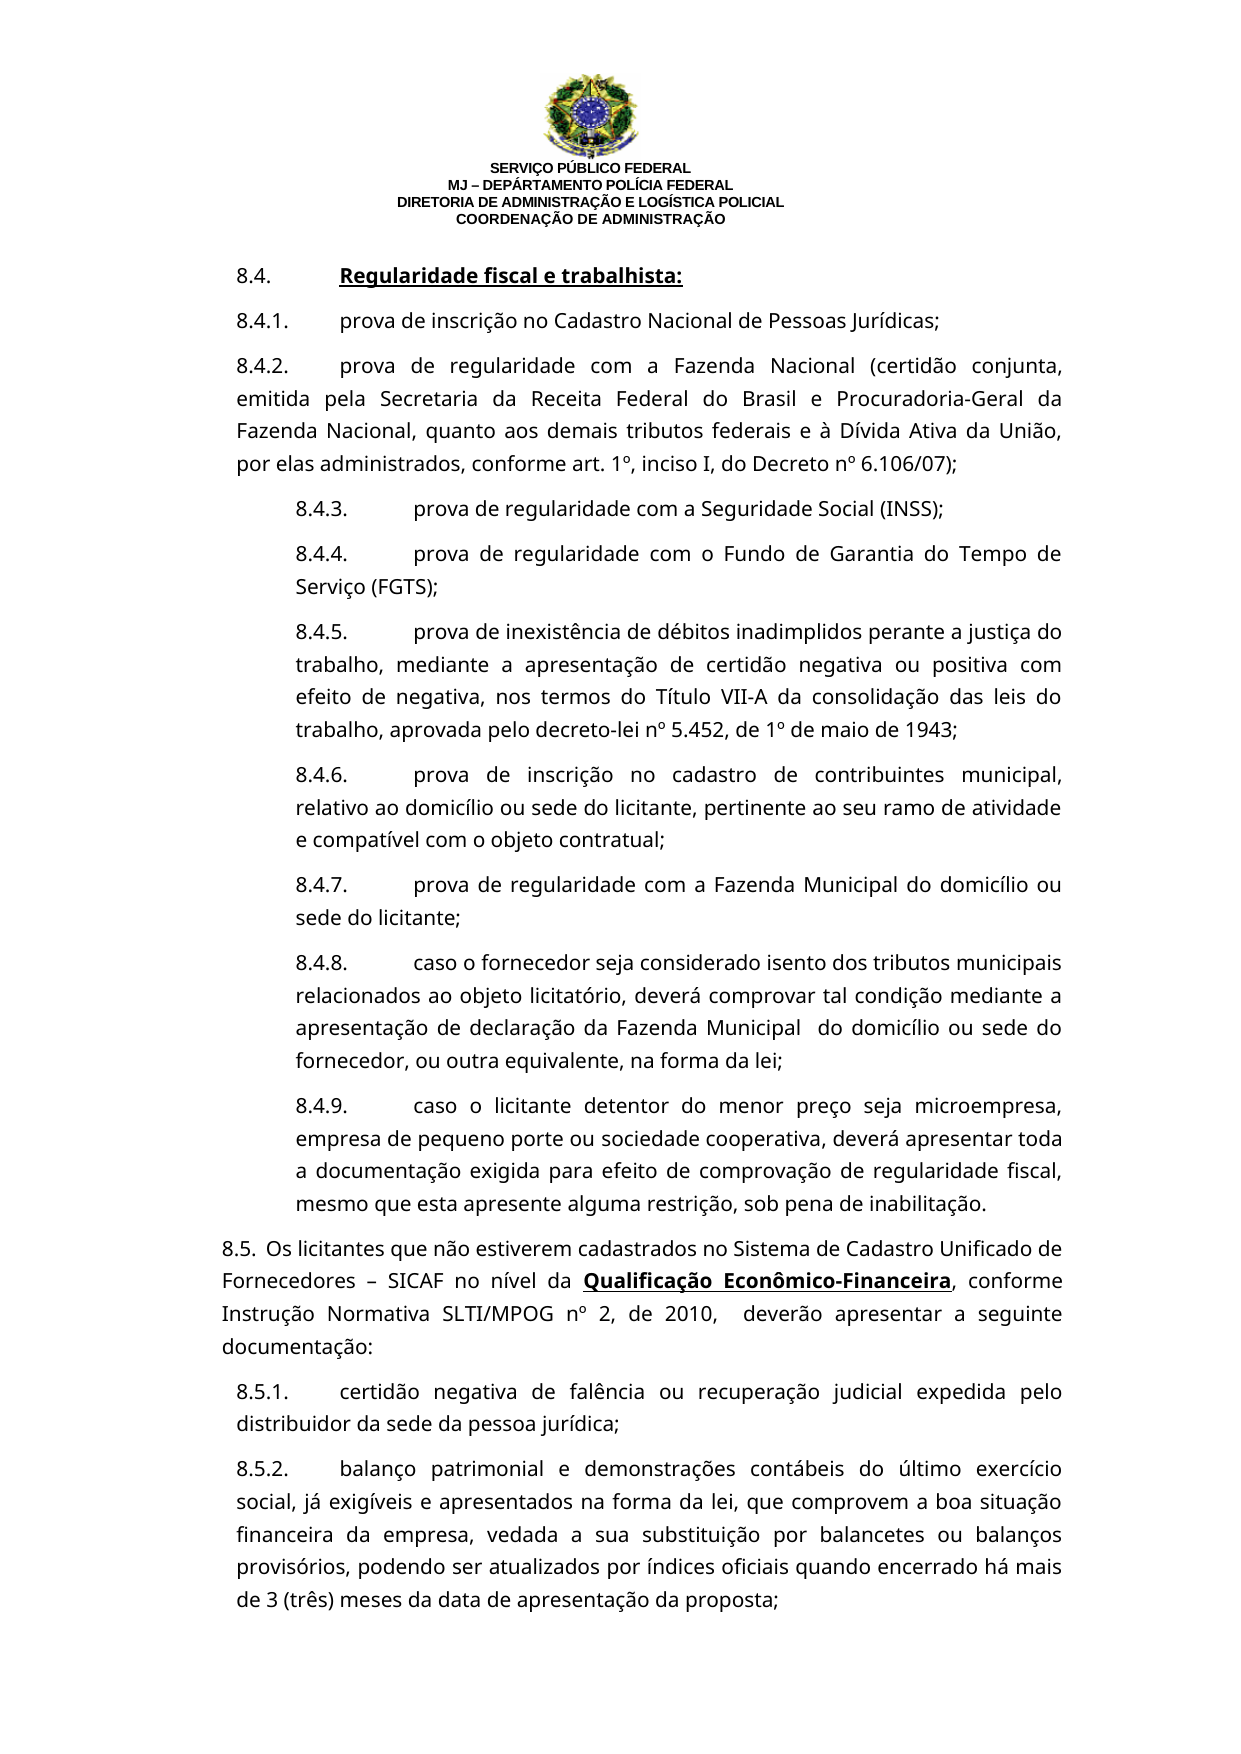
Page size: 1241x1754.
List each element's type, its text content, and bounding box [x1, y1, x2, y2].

list prova de regularidade com o Fundo de Garantia do Tempo de Serviço (FGTS); [295, 539, 1063, 601]
list Regularidade fiscal e trabalhista: [236, 261, 1063, 290]
list prova de inscrição no cadastro de contribuintes municipal, relativo ao domicílio ou sede do licitante, pertinente ao seu ramo de atividade e compatível com o objeto contratual; [295, 760, 1063, 854]
list certidão negativa de falência ou recuperação judicial expedida pelo distribuidor da sede da pessoa jurídica; [236, 1377, 1063, 1438]
list prova de regularidade com a Seguridade Social (INSS); [295, 494, 1063, 523]
list prova de regularidade com a Fazenda Municipal do domicílio ou sede do licitante; [295, 870, 1063, 931]
list caso o fornecedor seja considerado isento dos tributos municipais relacionados ao objeto licitatório, deverá comprovar tal condição mediante a apresentação de declaração da Fazenda Municipal do domicílio ou sede do fornecedor, ou outra equivalente, na forma da lei; [295, 948, 1063, 1074]
list prova de inexistência de débitos inadimplidos perante a justiça do trabalho, mediante a apresentação de certidão negativa ou positiva com efeito de negativa, nos termos do Título VII-A da consolidação das leis do trabalho, aprovada pelo decreto-lei nº 5.452, de 1º de maio de 1943; [295, 617, 1063, 743]
list Os licitantes que não estiverem cadastrados no Sistema de Cadastro Unificado de Fornecedores – SICAF no nível da Qualificação Econômico-Financeira, conforme Instrução Normativa SLTI/MPOG nº 2, de 2010, deverão apresentar a seguinte documentação: [222, 1234, 1063, 1360]
list balanço patrimonial e demonstrações contábeis do último exercício social, já exigíveis e apresentados na forma da lei, que comprovem a boa situação financeira da empresa, vedada a sua substituição por balancetes ou balanços provisórios, podendo ser atualizados por índices oficiais quando encerrado há mais de 3 (três) meses da data de apresentação da proposta; [236, 1454, 1063, 1613]
list caso o licitante detentor do menor preço seja microempresa, empresa de pequeno porte ou sociedade cooperativa, deverá apresentar toda a documentação exigida para efeito de comprovação de regularidade fiscal, mesmo que esta apresente alguma restrição, sob pena de inabilitação. [295, 1091, 1063, 1217]
list prova de regularidade com a Fazenda Nacional (certidão conjunta, emitida pela Secretaria da Receita Federal do Brasil e Procuradoria-Geral da Fazenda Nacional, quanto aos demais tributos federais e à Dívida Ativa da União, por elas administrados, conforme art. 1º, inciso I, do Decreto nº 6.106/07); [236, 351, 1063, 478]
list prova de inscrição no Cadastro Nacional de Pessoas Jurídicas; [236, 306, 1063, 335]
